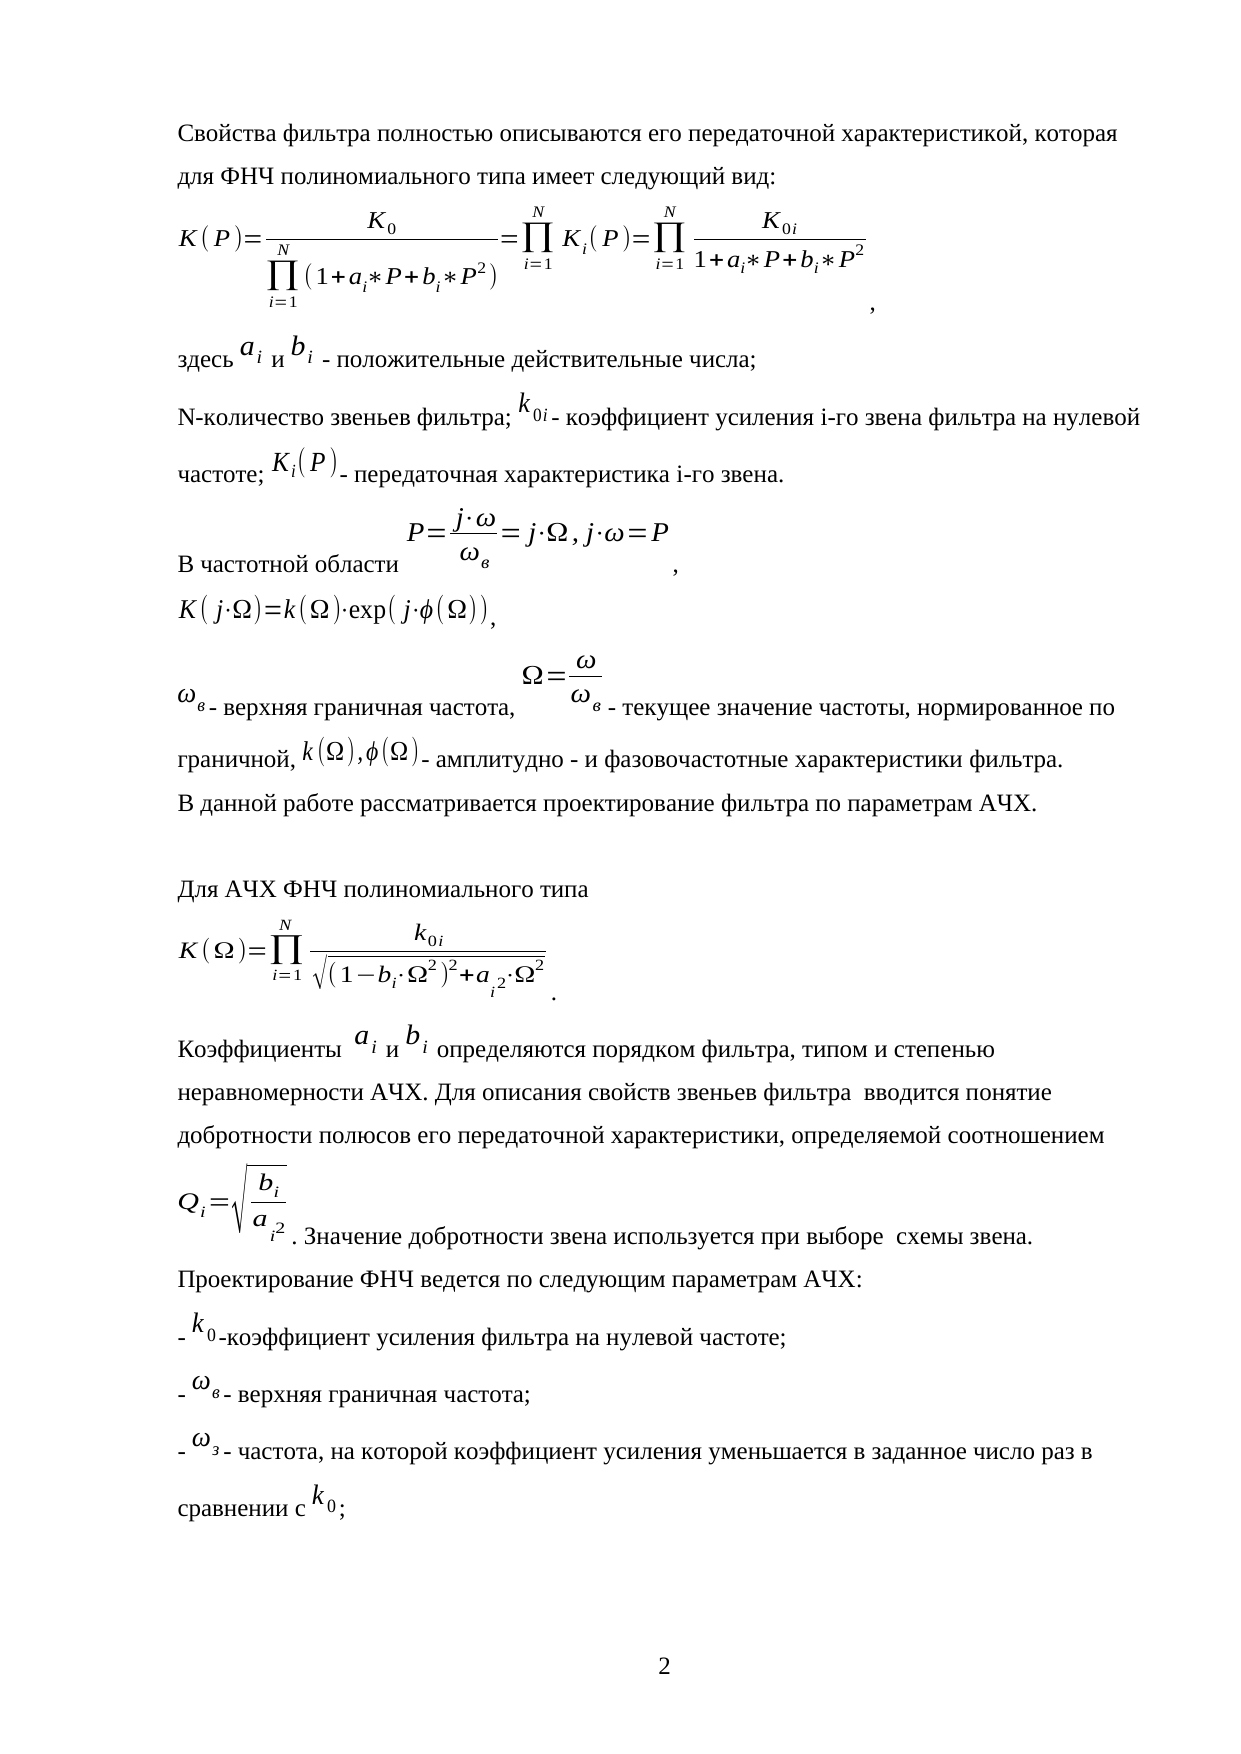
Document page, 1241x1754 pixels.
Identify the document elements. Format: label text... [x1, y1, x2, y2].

text - - верхняя граничная частота; [177, 1365, 1152, 1408]
text , [177, 204, 1152, 316]
text Коэффициенты и определяются порядком фильтра, типом и степенью неравномерности АЧХ. Для описания свойств звеньев фильтра вводится понятие добротности полюсов его передаточной характеристики, определяемой соотношением [177, 1020, 1152, 1149]
text - верхняя граничная частота, - текущее значение частоты, нормированное по граничной, - амплитудно - и фазовочастотные характеристики фильтра. [177, 645, 1152, 773]
text N-количество звеньев фильтра; - коэффициент усиления i-го звена фильтра на нулевой частоте; - передаточная характеристика i-го звена. [177, 388, 1152, 488]
text В частотной области , [177, 502, 1152, 578]
text Для АЧХ ФНЧ полиномиального типа [177, 874, 1152, 903]
text , [177, 592, 1152, 631]
text . Значение добротности звена используется при выборе схемы звена. Проектирование ФНЧ ведется по следующим параметрам АЧХ: [177, 1163, 1152, 1293]
text . [177, 917, 1152, 1005]
text - - частота, на которой коэффициент усиления уменьшается в заданное число раз в сравнении с ; [177, 1422, 1152, 1522]
text - -коэффициент усиления фильтра на нулевой частоте; [177, 1307, 1152, 1350]
text здесь и - положительные действительные числа; [177, 330, 1152, 373]
text В данной работе рассматривается проектирование фильтра по параметрам АЧХ. [177, 788, 1152, 816]
text Свойства фильтра полностью описываются его передаточной характеристикой, которая для ФНЧ полиномиального типа имеет следующий вид: [177, 118, 1152, 190]
